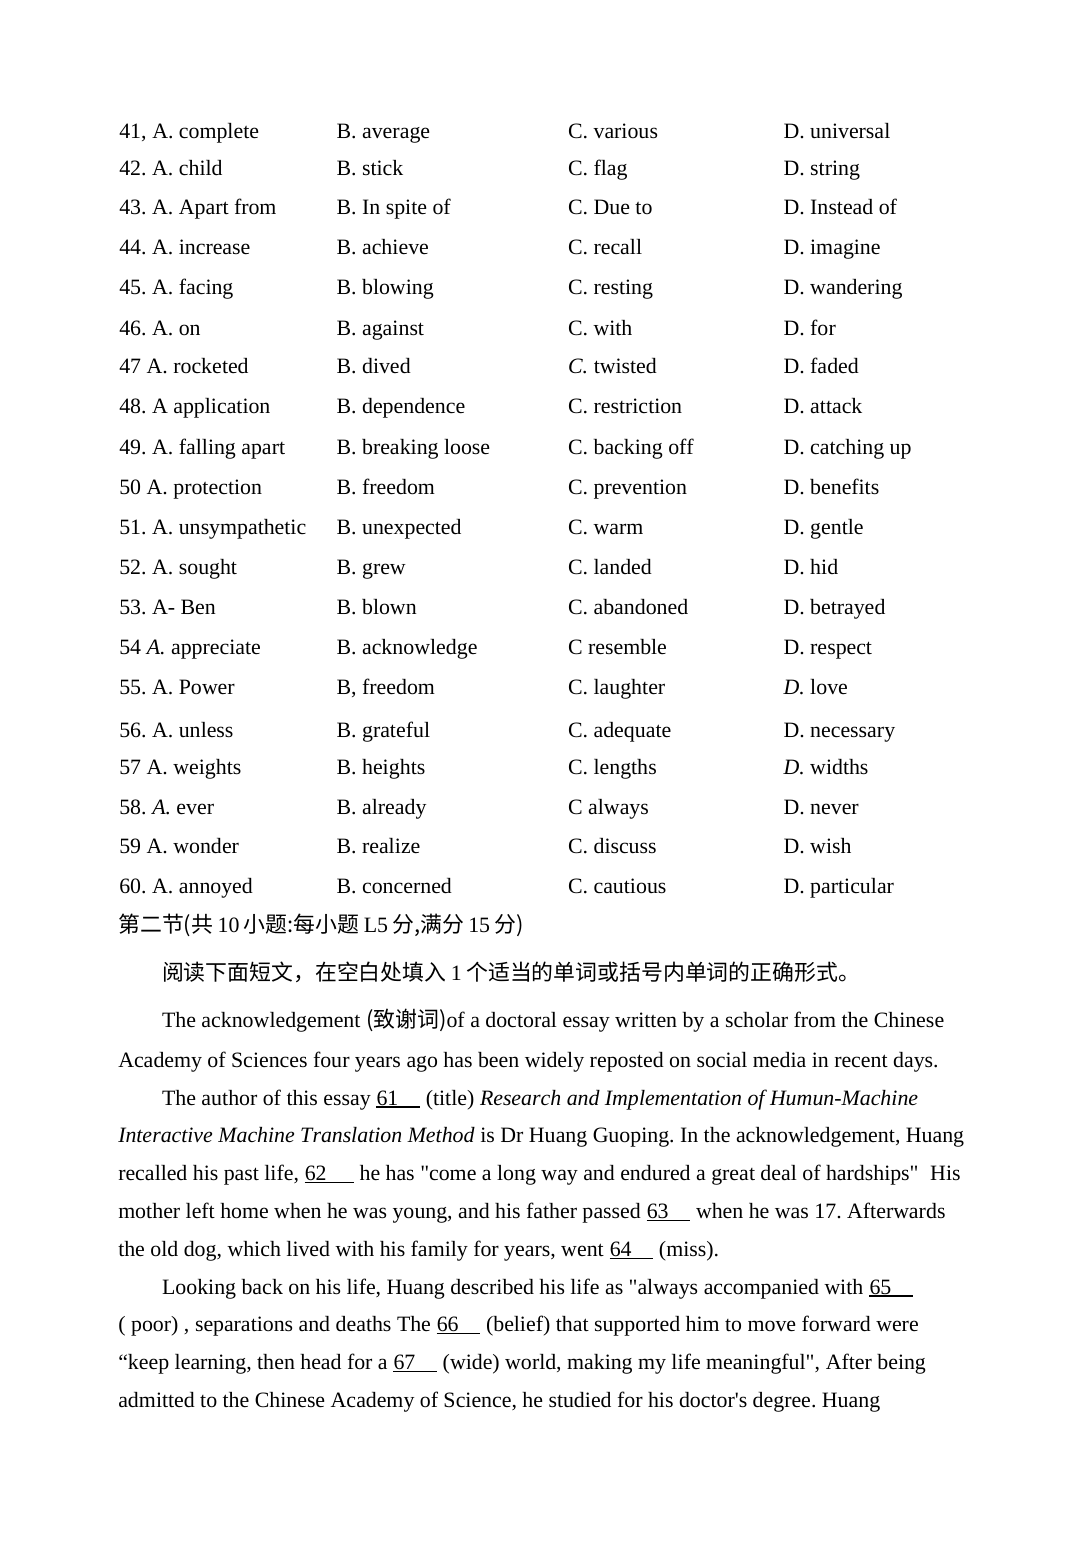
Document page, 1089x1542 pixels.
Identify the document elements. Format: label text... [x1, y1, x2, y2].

table_cell 48. A application [118, 390, 335, 431]
table_cell C. twisted [567, 352, 782, 390]
table_cell D. string [782, 153, 937, 191]
table_cell D. for [782, 312, 937, 352]
table_cell C resemble [567, 632, 782, 672]
text The acknowledgement (致谢词)of a doctoral essay written by a scholar from the Chinese Academy of Sciences four years ago has been widely reposted on social media in recent days. [118, 1002, 971, 1072]
table_cell D. gentle [782, 511, 937, 551]
table_cell D. hid [782, 551, 937, 591]
table_cell B. dependence [335, 390, 567, 431]
table_cell C. laughter [567, 672, 782, 711]
table_cell B. unexpected [335, 511, 567, 551]
table_cell B. stick [335, 153, 567, 191]
table_cell D. benefits [782, 471, 937, 511]
table_cell B. heights [335, 752, 567, 792]
table_cell B. breaking loose [335, 431, 567, 471]
table_cell B. realize [335, 831, 567, 871]
table_cell 54 A. appreciate [118, 632, 335, 672]
table_cell C. Due to [567, 191, 782, 232]
table_cell C. warm [567, 511, 782, 551]
table_cell B. blowing [335, 271, 567, 312]
table_cell 53. A- Ben [118, 591, 335, 632]
table_cell B. acknowledge [335, 632, 567, 672]
table_cell D. attack [782, 390, 937, 431]
table_cell D. necessary [782, 711, 937, 752]
table_cell C. with [567, 312, 782, 352]
table_header B. average [335, 118, 567, 153]
text 阅读下面短文，在空白处填入1个适当的单词或括号内单词的正确形式。 [118, 955, 971, 987]
table_cell 50 A. protection [118, 471, 335, 511]
table_cell B. concerned [335, 871, 567, 907]
table_cell B. dived [335, 352, 567, 390]
table_cell 46. A. on [118, 312, 335, 352]
table_cell C. discuss [567, 831, 782, 871]
table_cell 44. A. increase [118, 232, 335, 271]
table_header 41, A. complete [118, 118, 335, 153]
table_cell 60. A. annoyed [118, 871, 335, 907]
table_cell D. betrayed [782, 591, 937, 632]
table_cell D. wish [782, 831, 937, 871]
table_cell 45. A. facing [118, 271, 335, 312]
table_cell D. wandering [782, 271, 937, 312]
table_cell 47 A. rocketed [118, 352, 335, 390]
table_cell D. respect [782, 632, 937, 672]
table_cell B. against [335, 312, 567, 352]
table_cell B, freedom [335, 672, 567, 711]
table_cell 51. A. unsympathetic [118, 511, 335, 551]
table_cell 58. A. ever [118, 792, 335, 831]
table_cell C always [567, 792, 782, 831]
table_cell 43. A. Apart from [118, 191, 335, 232]
table_cell C. cautious [567, 871, 782, 907]
table_cell C. prevention [567, 471, 782, 511]
table_cell 42. A. child [118, 153, 335, 191]
table_cell C. lengths [567, 752, 782, 792]
table_cell C. recall [567, 232, 782, 271]
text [118, 1274, 971, 1412]
table_cell B. grew [335, 551, 567, 591]
table_cell B. blown [335, 591, 567, 632]
table_cell 56. A. unless [118, 711, 335, 752]
table_cell B. already [335, 792, 567, 831]
table_cell D. widths [782, 752, 937, 792]
table_cell D. imagine [782, 232, 937, 271]
table_cell D. love [782, 672, 937, 711]
table_cell C. resting [567, 271, 782, 312]
table_cell B. grateful [335, 711, 567, 752]
table_cell B. In spite of [335, 191, 567, 232]
table_cell 49. A. falling apart [118, 431, 335, 471]
table_cell 55. A. Power [118, 672, 335, 711]
table_cell B. achieve [335, 232, 567, 271]
table_cell 59 A. wonder [118, 831, 335, 871]
table_cell C. restriction [567, 390, 782, 431]
table_cell C. adequate [567, 711, 782, 752]
table_cell D. Instead of [782, 191, 937, 232]
table_cell D. faded [782, 352, 937, 390]
table_cell D. particular [782, 871, 937, 907]
text 第二节(共10小题:每小题L5分,满分15分) [118, 907, 971, 939]
table_header C. various [567, 118, 782, 153]
text The author of this essay 61 (title) Research and Implementation of Humun-Machine Interactive Machine Translation Method is Dr Huang Guoping. In the acknowledgement, Huang recalled his past life, 62 he has "come a long way and endured a great deal of hardships" His mother left home when he was young, and his father passed 63 when he was 17. Afterwards the old dog, which lived with his family for years, went 64 (miss). [118, 1084, 971, 1261]
table_cell D. never [782, 792, 937, 831]
table_cell C. landed [567, 551, 782, 591]
table_cell 57 A. weights [118, 752, 335, 792]
table_cell C. backing off [567, 431, 782, 471]
table_cell B. freedom [335, 471, 567, 511]
table_cell C. abandoned [567, 591, 782, 632]
table_cell D. catching up [782, 431, 937, 471]
table_header D. universal [782, 118, 937, 153]
table_cell C. flag [567, 153, 782, 191]
table_cell 52. A. sought [118, 551, 335, 591]
